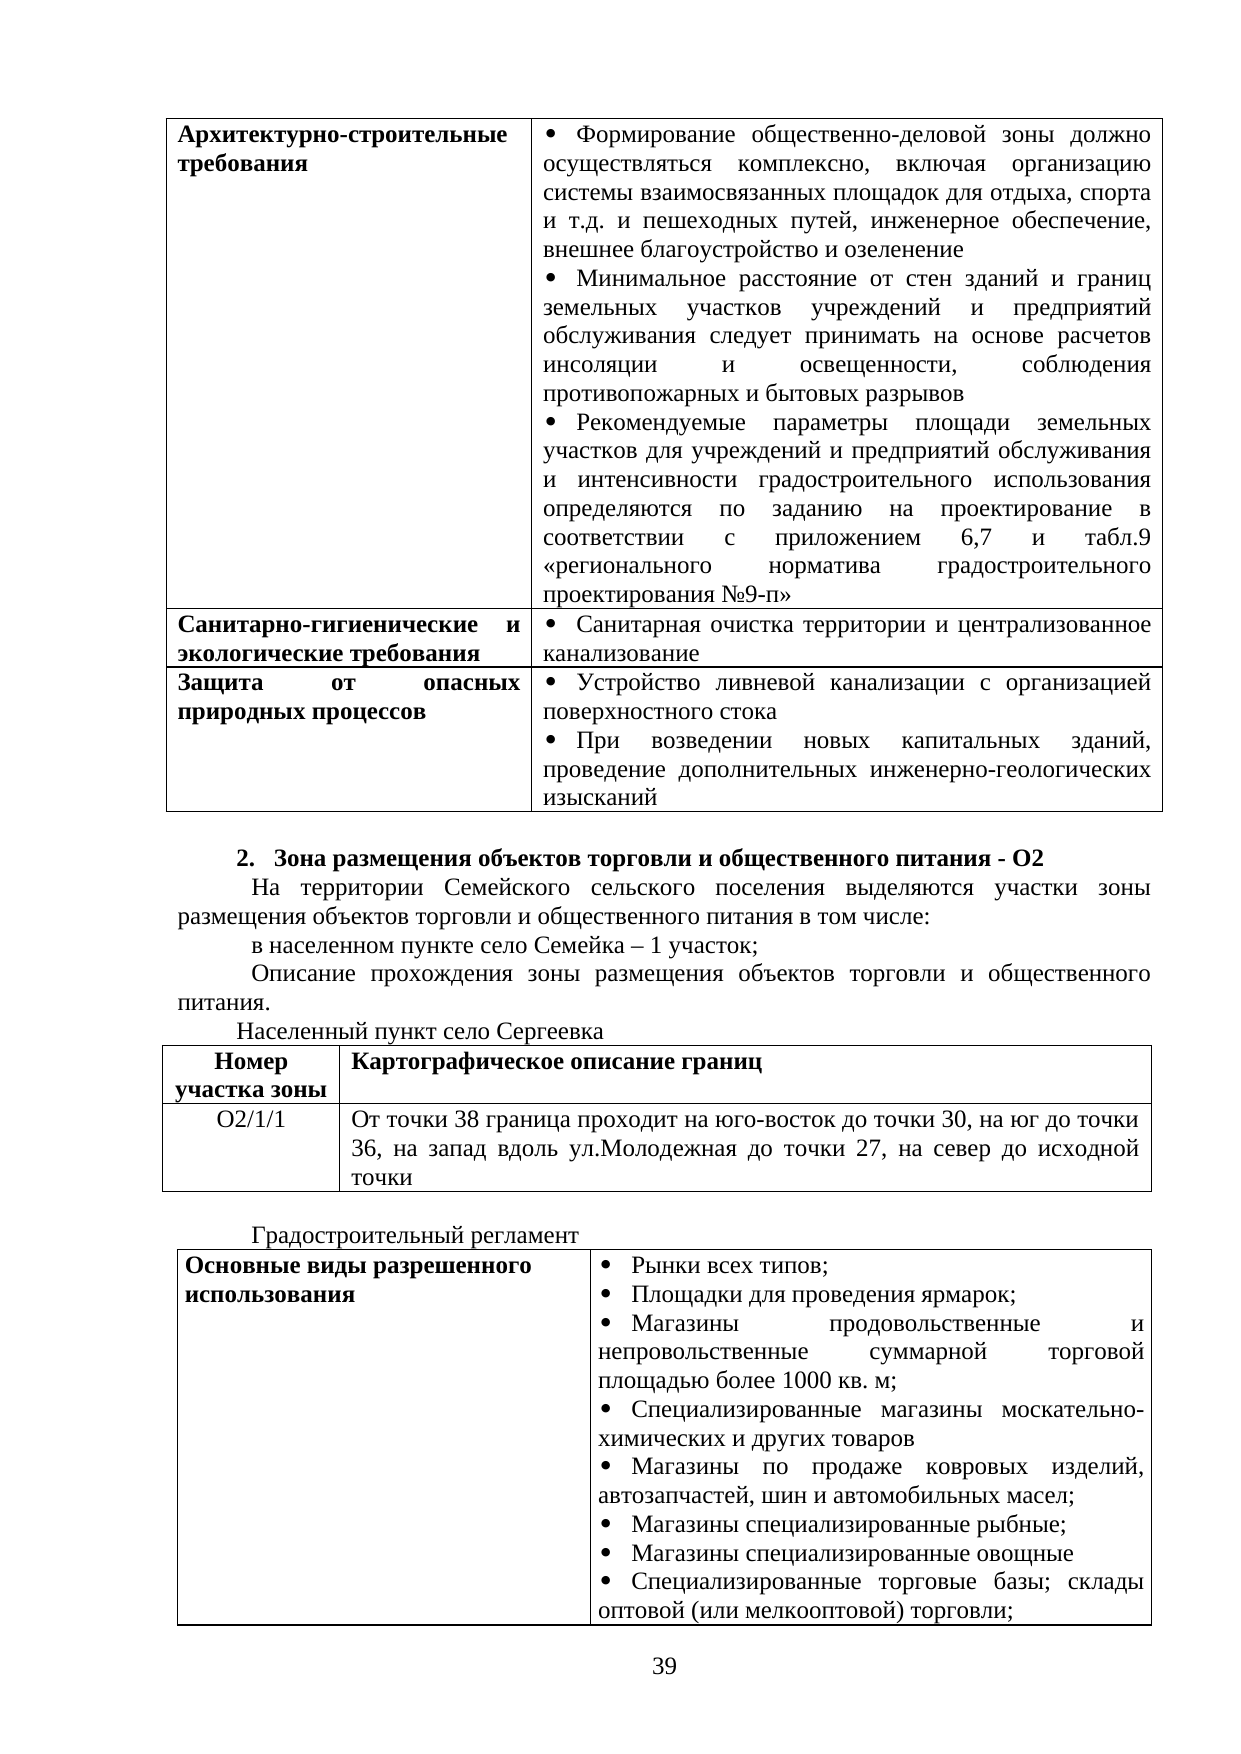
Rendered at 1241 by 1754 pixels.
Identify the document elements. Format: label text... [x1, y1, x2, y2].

table_cell Архитектурно-строительные требования [167, 119, 531, 608]
table_header Номер участка зоны [163, 1046, 339, 1103]
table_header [591, 1250, 1151, 1624]
table_cell Санитарно-гигиенические и экологические требования [167, 609, 531, 666]
table_cell Устройство ливневой канализации с организацией поверхностного стока При возведении новых капитальных зданий, проведение дополнительных инженерно-геологических изысканий [532, 668, 1162, 811]
text Описание прохождения зоны размещения объектов торговли и общественного питания. [177, 958, 1152, 1016]
text Населенный пункт село Сергеевка [177, 1016, 1152, 1045]
text в населенном пункте село Семейка – 1 участок; [177, 930, 1152, 958]
table_header Картографическое описание границ [340, 1046, 1151, 1103]
text На территории Семейского сельского поселения выделяются участки зоны размещения объектов торговли и общественного питания в том числе: [177, 872, 1152, 930]
table_cell О2/1/1 [163, 1104, 339, 1191]
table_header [178, 1250, 590, 1624]
table_cell Защита от опасных природных процессов [167, 668, 531, 811]
table_cell Санитарная очистка территории и централизованное канализование [532, 609, 1162, 666]
list Зона размещения объектов торговли и общественного питания - О2 [236, 843, 1152, 872]
text Градостроительный регламент [177, 1220, 1152, 1249]
table_cell Формирование общественно-деловой зоны должно осуществляться комплексно, включая организацию системы взаимосвязанных площадок для отдыха, спорта и т.д. и пешеходных путей, инженерное обеспечение, внешнее благоустройство и озеленение Минимальное расстояние от стен зданий и границ земельных участков учреждений и предприятий обслуживания следует принимать на основе расчетов инсоляции и освещенности, соблюдения противопожарных и бытовых разрывов Рекомендуемые параметры площади земельных участков для учреждений и предприятий обслуживания и интенсивности градостроительного использования определяются по заданию на проектирование в соответствии с приложением 6,7 и табл.9 «регионального норматива градостроительного проектирования №9-п» [532, 119, 1162, 608]
table_cell От точки 38 граница проходит на юго-восток до точки 30, на юг до точки 36, на запад вдоль ул.Молодежная до точки 27, на север до исходной точки [340, 1104, 1151, 1191]
